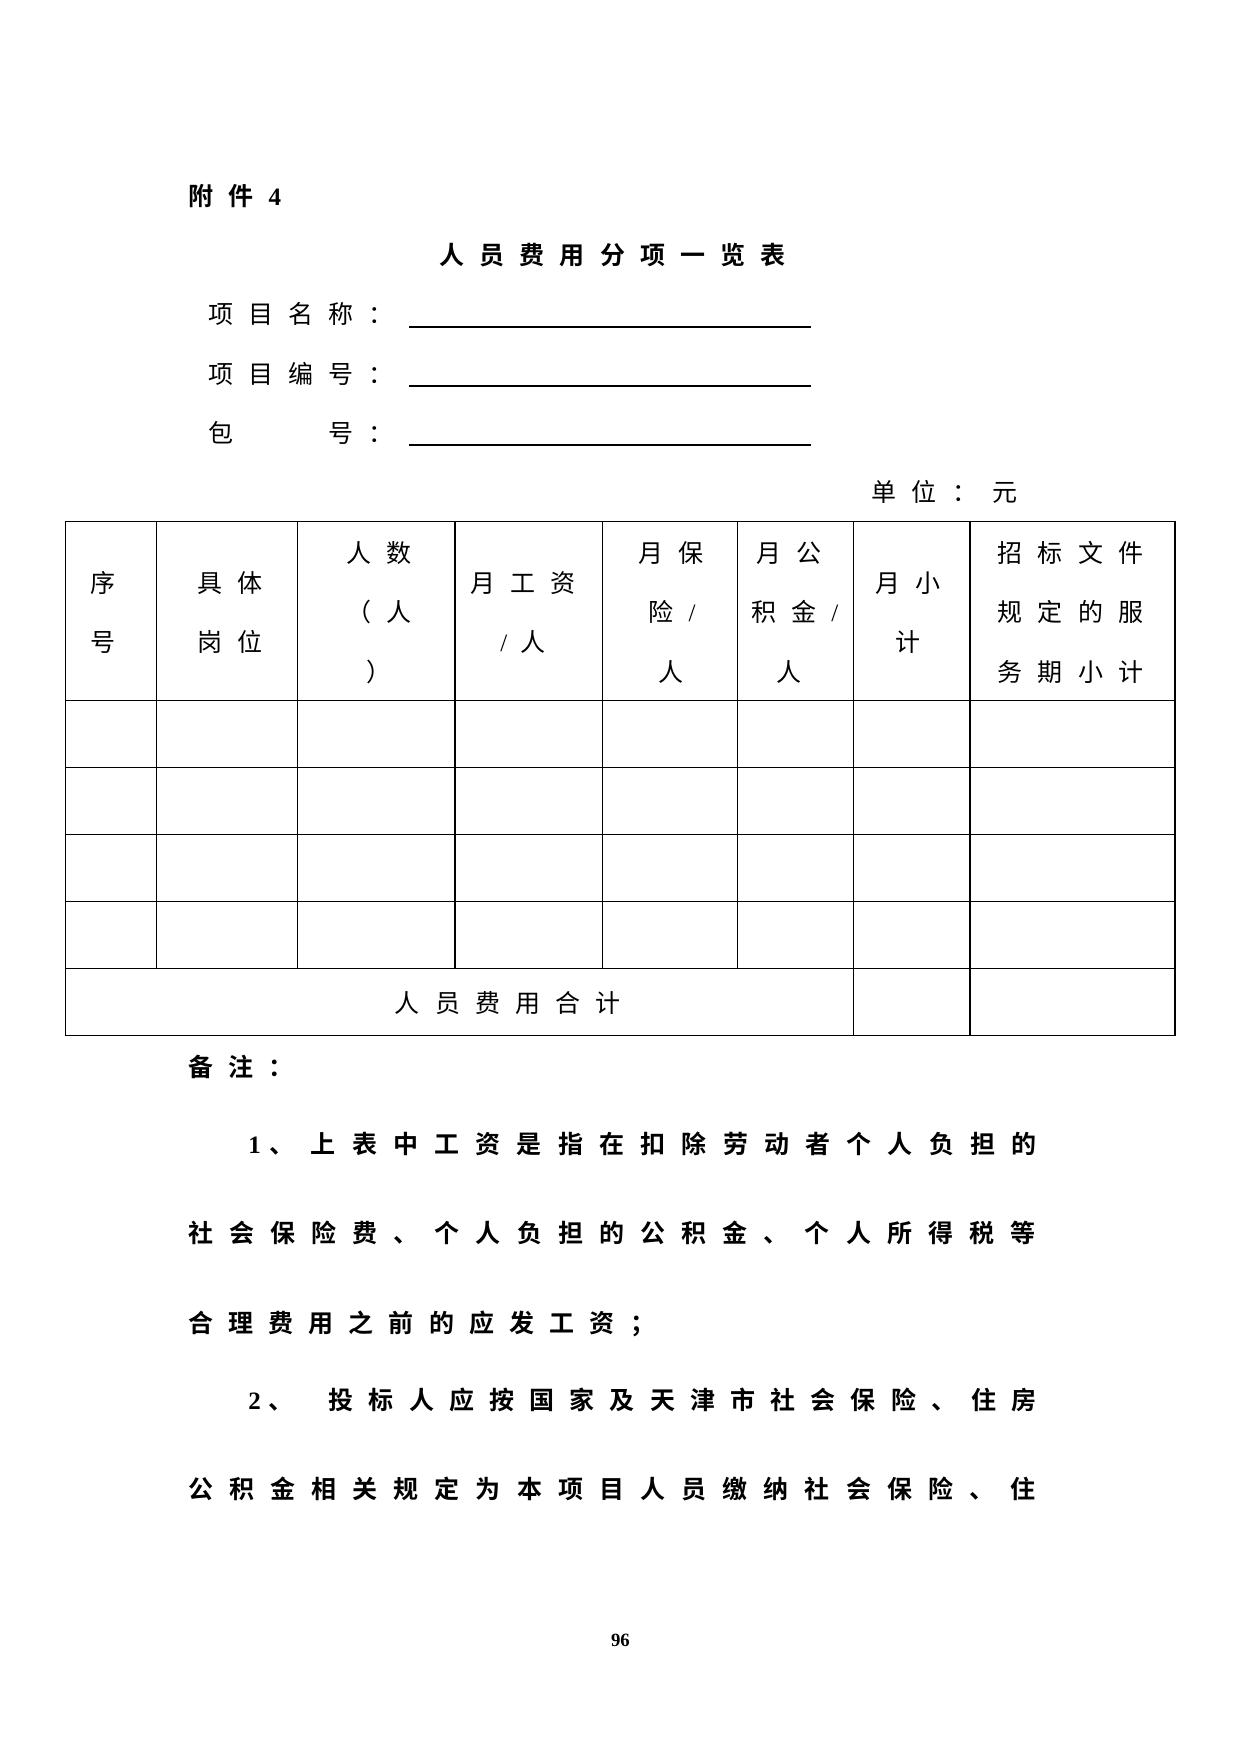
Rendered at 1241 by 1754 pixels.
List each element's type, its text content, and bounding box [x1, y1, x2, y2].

table_cell [157, 768, 297, 834]
table_cell [738, 768, 853, 834]
table_cell [971, 701, 1174, 767]
table_cell [738, 902, 853, 968]
table_cell [854, 902, 969, 968]
text 附件4 [188, 164, 1052, 224]
table_cell [157, 835, 297, 901]
table_cell [157, 701, 297, 767]
table_cell [738, 701, 853, 767]
table_cell [854, 835, 969, 901]
text 单位：元 [188, 461, 1052, 521]
table_cell [854, 701, 969, 767]
text 人员费用分项一览表 [188, 224, 1052, 283]
table_header 人数（人） [298, 522, 454, 700]
table_header 月保险/人 [603, 522, 737, 700]
table_header 招标文件规定的服务期小计 [971, 522, 1174, 700]
text 备注： [188, 1036, 1052, 1095]
table_cell [738, 835, 853, 901]
table_cell [456, 701, 602, 767]
table_header 具体岗位 [157, 522, 297, 700]
text 1、上表中工资是指在扣除劳动者个人负担的社会保险费、个人负担的公积金、个人所得税等合理费用之前的应发工资； [188, 1113, 1052, 1351]
table_cell [603, 768, 737, 834]
table_cell [298, 902, 454, 968]
table_cell [971, 969, 1174, 1035]
table_cell [971, 902, 1174, 968]
table_cell [298, 768, 454, 834]
table_cell [854, 768, 969, 834]
text 包 号： [208, 402, 1052, 461]
table_header 序号 [66, 522, 156, 700]
text 项目编号： [208, 343, 1052, 402]
table_cell [66, 835, 156, 901]
table_cell [971, 835, 1174, 901]
table_header 月公积金/人 [738, 522, 853, 700]
text 项目名称： [208, 283, 1052, 343]
table_cell [603, 902, 737, 968]
table_cell [66, 768, 156, 834]
table_header 月工资/人 [456, 522, 602, 700]
table_cell [854, 969, 969, 1035]
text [188, 1369, 1052, 1517]
table_cell [157, 902, 297, 968]
table_cell [298, 835, 454, 901]
table_header 月小计 [854, 522, 969, 700]
table_cell [603, 835, 737, 901]
table_cell [456, 768, 602, 834]
table_cell [298, 701, 454, 767]
table_cell [456, 835, 602, 901]
table_cell [66, 701, 156, 767]
table_cell [971, 768, 1174, 834]
table_cell [603, 701, 737, 767]
table_cell [456, 902, 602, 968]
table_cell 人员费用合计 [66, 969, 853, 1035]
table_cell [66, 902, 156, 968]
